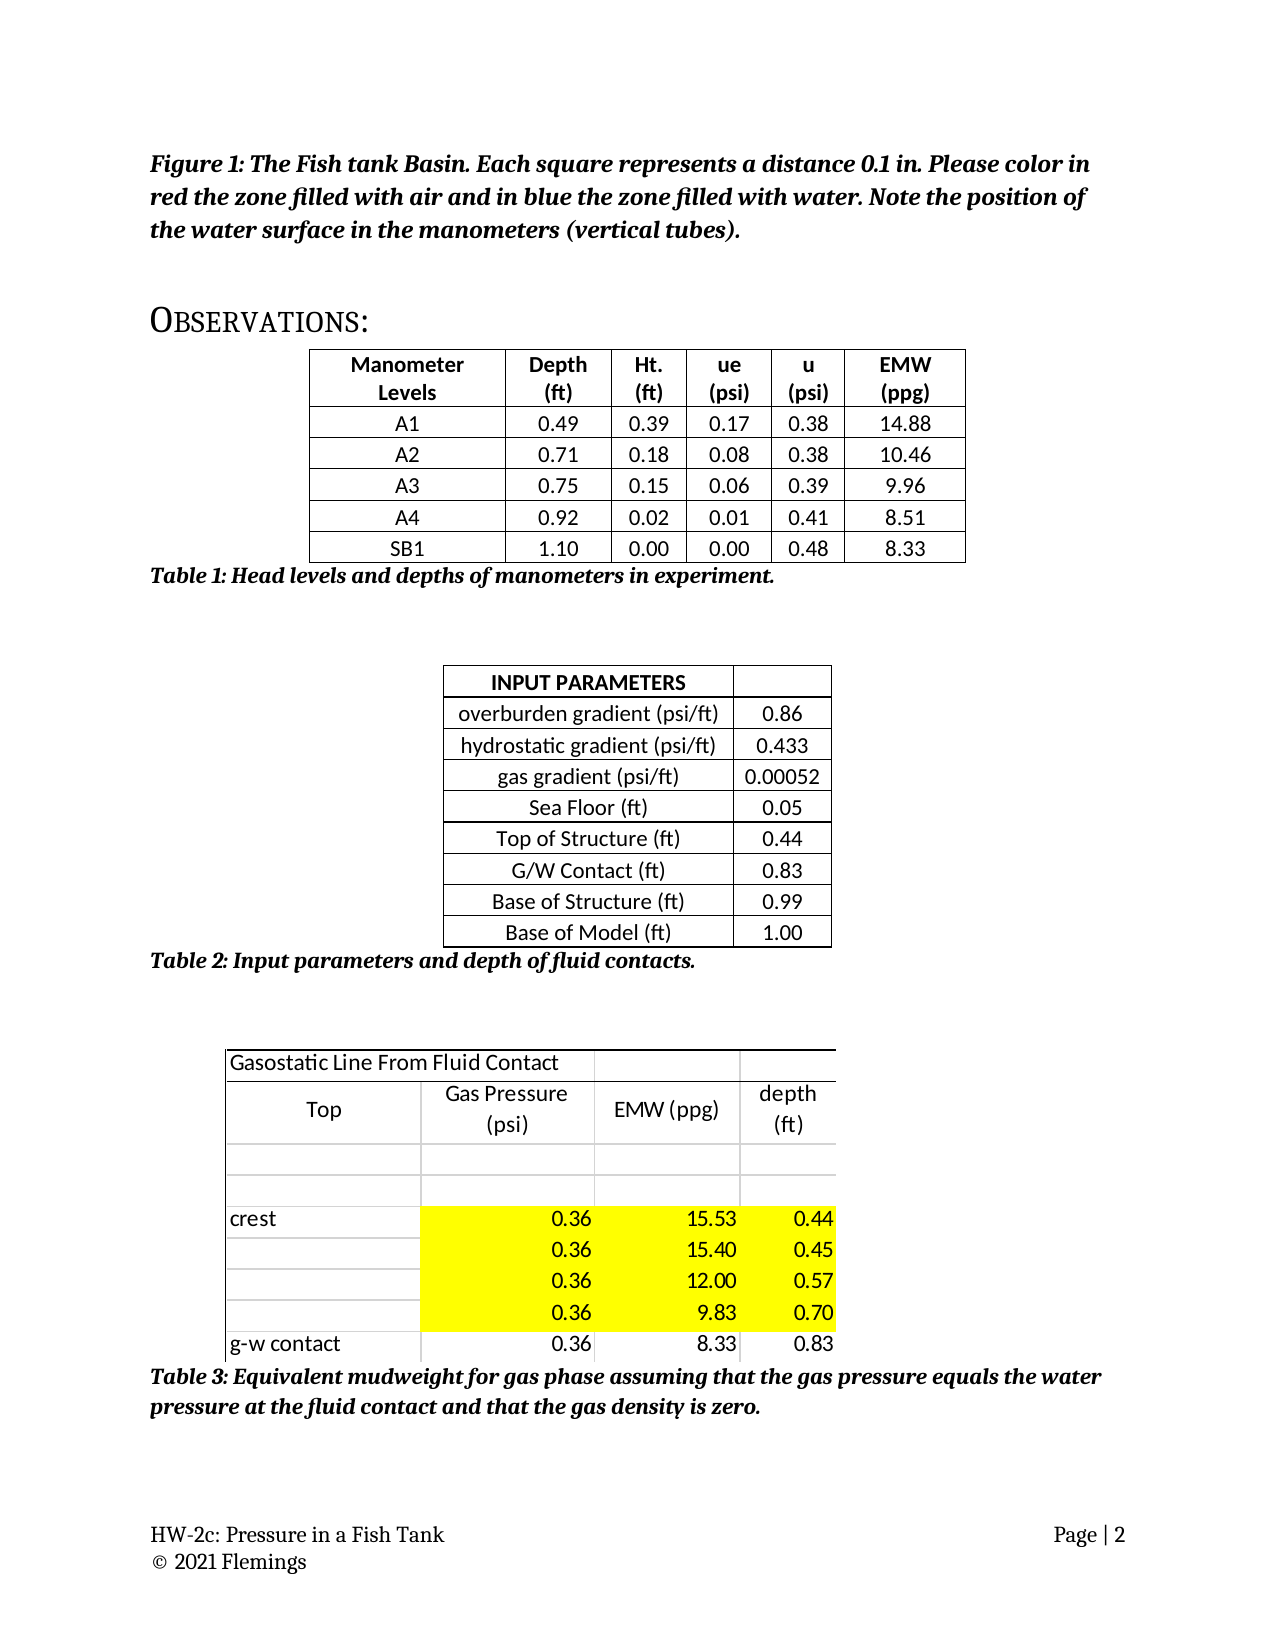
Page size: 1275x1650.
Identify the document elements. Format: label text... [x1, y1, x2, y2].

table_cell A3 [310, 469, 505, 499]
table_cell 10.46 [845, 438, 965, 468]
table_cell 9.96 [845, 469, 965, 499]
table_cell 8.51 [845, 501, 965, 531]
table_cell 0.00 [687, 532, 771, 562]
table_cell G/W Contact (ft) [444, 854, 733, 884]
table_cell 0.38 [772, 438, 844, 468]
table_cell Base of Model (ft) [444, 916, 733, 946]
table_cell 0.38 [772, 407, 844, 437]
table_cell A1 [310, 407, 505, 437]
table_cell 8.33 [845, 532, 965, 562]
table_header INPUT PARAMETERS [444, 666, 733, 696]
table_cell 0.00052 [734, 760, 831, 790]
table_cell 1.00 [734, 916, 831, 946]
table_cell 1.10 [506, 532, 611, 562]
table_cell 0.05 [734, 791, 831, 821]
table_header ue (psi) [687, 350, 771, 406]
table_header Depth (ft) [506, 350, 611, 406]
text Table 3: Equivalent mudweight for gas phase assuming that the gas pressure equals the water pressure at the fluid contact and that the gas density is zero. [150, 1363, 1125, 1420]
table_cell 0.02 [612, 501, 686, 531]
table_cell 0.433 [734, 729, 831, 759]
table_cell hydrostatic gradient (psi/ft) [444, 729, 733, 759]
table_cell 0.39 [772, 469, 844, 499]
table_cell A2 [310, 438, 505, 468]
table_cell 0.71 [506, 438, 611, 468]
table_header Manometer Levels [310, 350, 505, 406]
table_cell SB1 [310, 532, 505, 562]
table_cell 0.08 [687, 438, 771, 468]
table_cell 0.01 [687, 501, 771, 531]
table_cell 0.39 [612, 407, 686, 437]
table_cell 0.41 [772, 501, 844, 531]
table_cell 0.06 [687, 469, 771, 499]
table_cell 0.75 [506, 469, 611, 499]
table_cell 14.88 [845, 407, 965, 437]
table_header u (psi) [772, 350, 844, 406]
table_cell 0.83 [734, 854, 831, 884]
table_cell Base of Structure (ft) [444, 885, 733, 915]
text Figure 1: The Fish tank Basin. Each square represents a distance 0.1 in. Please color in red the zone filled with air and in blue the zone filled with water. Note the position of the water surface in the manometers (vertical tubes). [150, 150, 1125, 245]
text Table 2: Input parameters and depth of fluid contacts. [150, 947, 1125, 974]
table_cell 0.15 [612, 469, 686, 499]
table_cell 0.48 [772, 532, 844, 562]
table_header Ht. (ft) [612, 350, 686, 406]
text Table 1: Head levels and depths of manometers in experiment. [150, 563, 1125, 589]
table_cell 0.99 [734, 885, 831, 915]
table_cell gas gradient (psi/ft) [444, 760, 733, 790]
table_cell Top of Structure (ft) [444, 823, 733, 853]
subtitle Observations: [150, 299, 1125, 342]
table_cell 0.44 [734, 823, 831, 853]
table_cell 0.18 [612, 438, 686, 468]
table_cell A4 [310, 501, 505, 531]
table_cell overburden gradient (psi/ft) [444, 698, 733, 728]
table_cell 0.92 [506, 501, 611, 531]
table_cell 0.17 [687, 407, 771, 437]
table_cell 0.86 [734, 698, 831, 728]
table_cell 0.00 [612, 532, 686, 562]
table_cell 0.49 [506, 407, 611, 437]
table_header [734, 666, 831, 696]
table_cell Sea Floor (ft) [444, 791, 733, 821]
table_header EMW (ppg) [845, 350, 965, 406]
